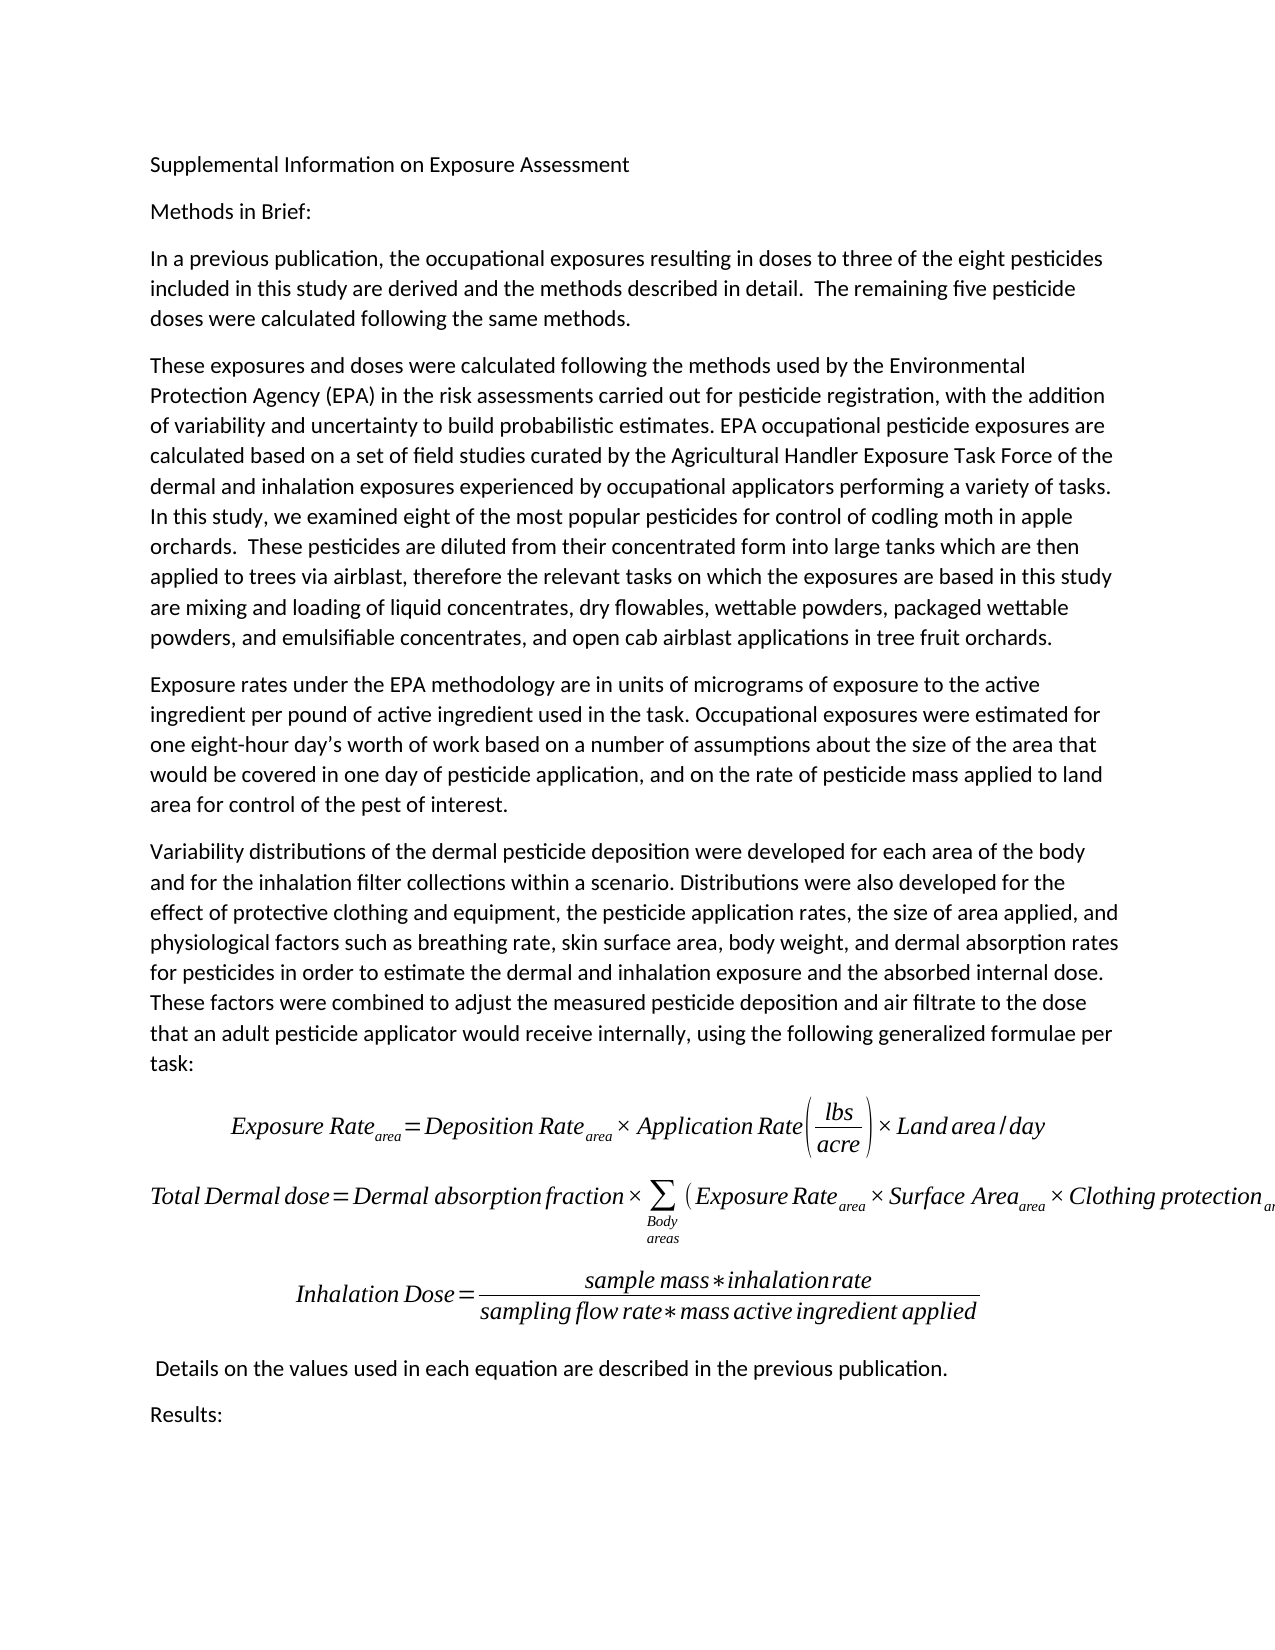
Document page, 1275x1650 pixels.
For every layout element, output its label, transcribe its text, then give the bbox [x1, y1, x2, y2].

text These exposures and doses were calculated following the methods used by the Environmental Protection Agency (EPA) in the risk assessments carried out for pesticide registration, with the addition of variability and uncertainty to build probabilistic estimates. EPA occupational pesticide exposures are calculated based on a set of field studies curated by the Agricultural Handler Exposure Task Force of the dermal and inhalation exposures experienced by occupational applicators performing a variety of tasks. In this study, we examined eight of the most popular pesticides for control of codling moth in apple orchards. These pesticides are diluted from their concentrated form into large tanks which are then applied to trees via airblast, therefore the relevant tasks on which the exposures are based in this study are mixing and loading of liquid concentrates, dry flowables, wettable powders, packaged wettable powders, and emulsifiable concentrates, and open cab airblast applications in tree fruit orchards. [150, 351, 1125, 651]
text Details on the values used in each equation are described in the previous publication. [150, 1354, 1125, 1382]
text Supplemental Information on Exposure Assessment [150, 150, 1125, 178]
text Variability distributions of the dermal pesticide deposition were developed for each area of the body and for the inhalation filter collections within a scenario. Distributions were also developed for the effect of protective clothing and equipment, the pesticide application rates, the size of area applied, and physiological factors such as breathing rate, skin surface area, body weight, and dermal absorption rates for pesticides in order to estimate the dermal and inhalation exposure and the absorbed internal dose. These factors were combined to adjust the measured pesticide deposition and air filtrate to the dose that an adult pesticide applicator would receive internally, using the following generalized formulae per task: [150, 837, 1125, 1077]
text Methods in Brief: [150, 197, 1125, 225]
text Results: [150, 1401, 1125, 1428]
text In a previous publication, the occupational exposures resulting in doses to three of the eight pesticides included in this study are derived and the methods described in detail. The remaining five pesticide doses were calculated following the same methods. [150, 244, 1125, 332]
text Exposure rates under the EPA methodology are in units of micrograms of exposure to the active ingredient per pound of active ingredient used in the task. Occupational exposures were estimated for one eight-hour day’s worth of work based on a number of assumptions about the size of the area that would be covered in one day of pesticide application, and on the rate of pesticide mass applied to land area for control of the pest of interest. [150, 670, 1125, 819]
